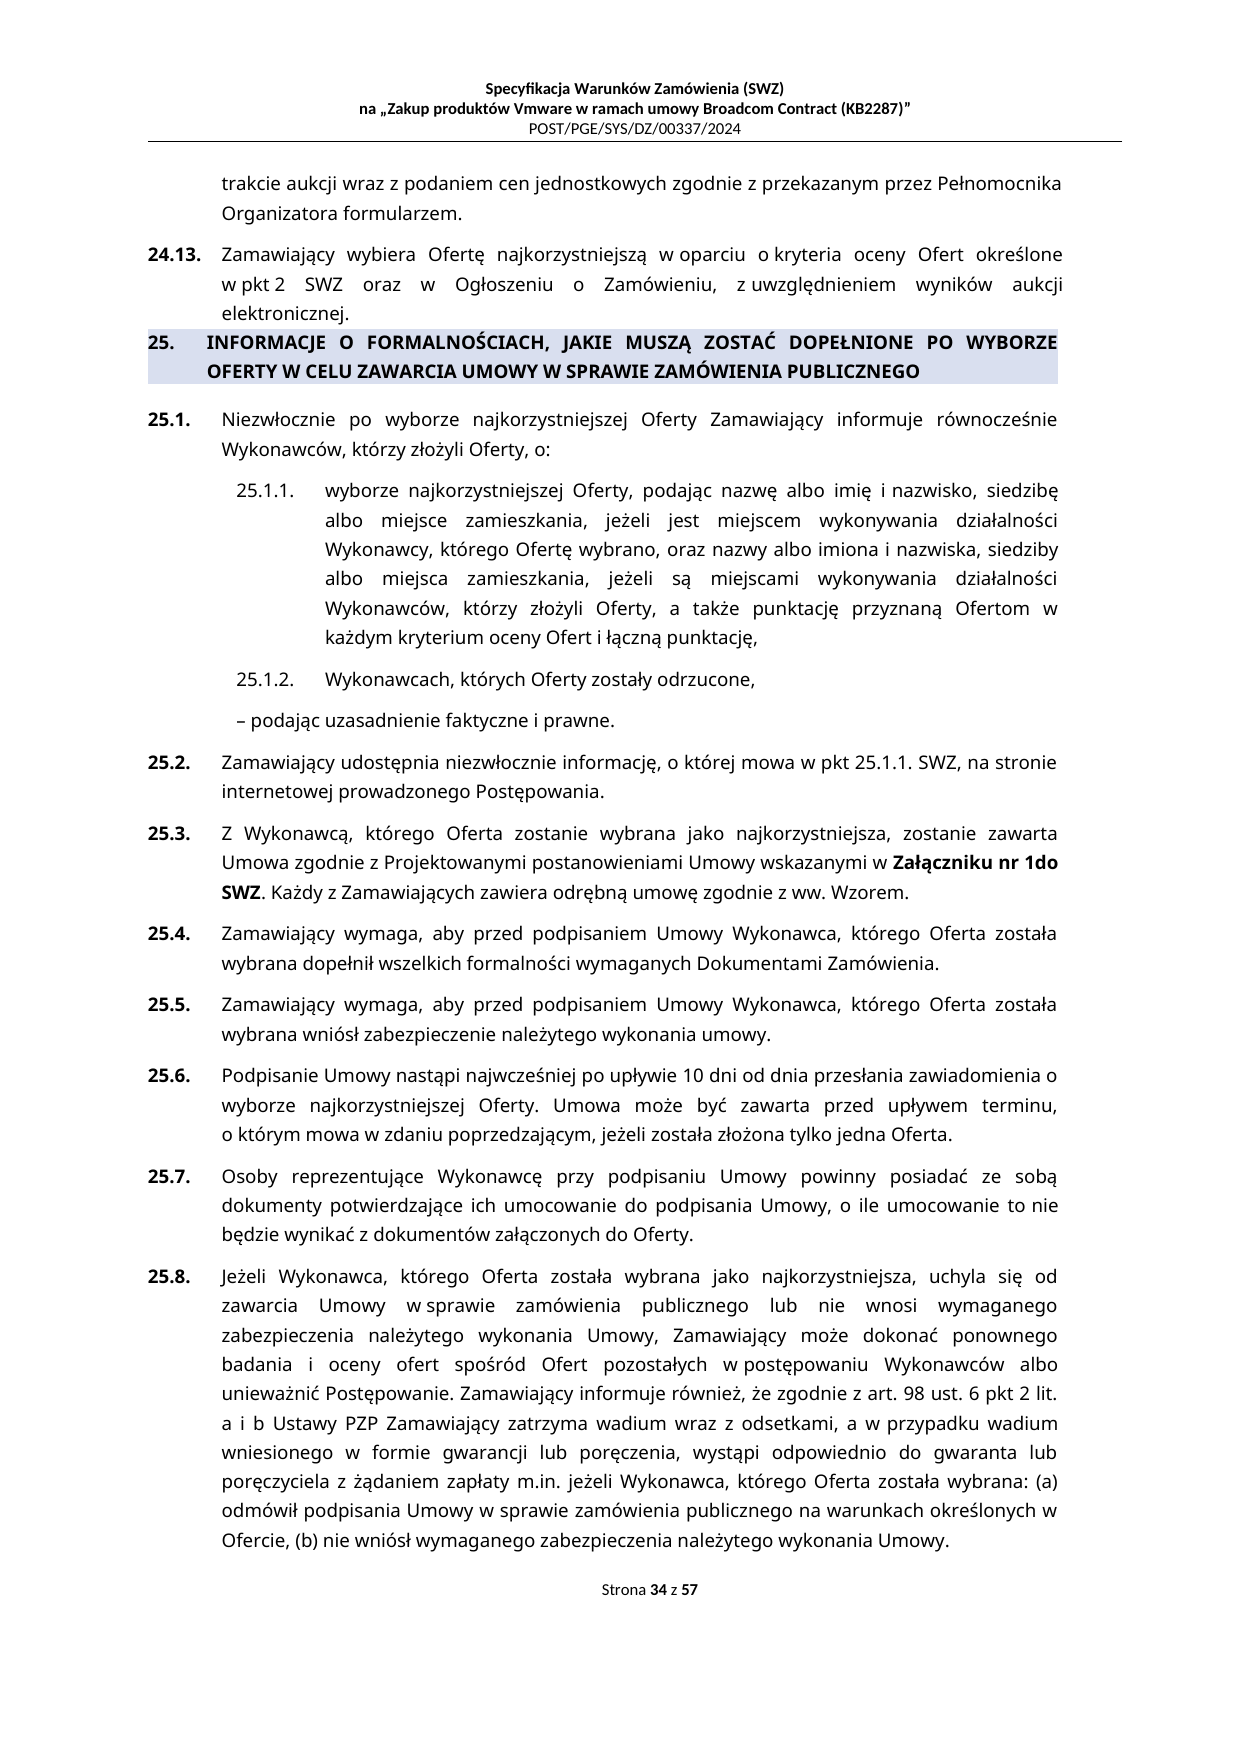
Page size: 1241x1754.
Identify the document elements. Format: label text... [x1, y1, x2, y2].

text – podając uzasadnienie faktyczne i prawne. [236, 708, 1058, 733]
list Zamawiający wymaga, aby przed podpisaniem Umowy Wykonawca, którego Oferta została wybrana wniósł zabezpieczenie należytego wykonania umowy. [148, 992, 1058, 1047]
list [148, 171, 1063, 225]
list INFORMACJE O FORMALNOŚCIACH, JAKIE MUSZĄ ZOSTAĆ DOPEŁNIONE PO WYBORZE OFERTY W CELU ZAWARCIA UMOWY W SPRAWIE ZAMÓWIENIA PUBLICZNEGO [148, 329, 1058, 384]
list Z Wykonawcą, którego Oferta zostanie wybrana jako najkorzystniejsza, zostanie zawarta Umowa zgodnie z Projektowanymi postanowieniami Umowy wskazanymi w Załączniku nr 1do SWZ. Każdy z Zamawiających zawiera odrębną umowę zgodnie z ww. Wzorem. [148, 820, 1058, 904]
list wyborze najkorzystniejszej Oferty, podając nazwę albo imię i nazwisko, siedzibę albo miejsce zamieszkania, jeżeli jest miejscem wykonywania działalności Wykonawcy, którego Ofertę wybrano, oraz nazwy albo imiona i nazwiska, siedziby albo miejsca zamieszkania, jeżeli są miejscami wykonywania działalności Wykonawców, którzy złożyli Oferty, a także punktację przyznaną Ofertom w każdym kryterium oceny Ofert i łączną punktację, [236, 478, 1058, 649]
list Zamawiający wymaga, aby przed podpisaniem Umowy Wykonawca, którego Oferta została wybrana dopełnił wszelkich formalności wymaganych Dokumentami Zamówienia. [148, 921, 1058, 976]
list Zamawiający wybiera Ofertę najkorzystniejszą w oparciu o kryteria oceny Ofert określone w pkt 2 SWZ oraz w Ogłoszeniu o Zamówieniu, z uwzględnieniem wyników aukcji elektronicznej. [148, 242, 1063, 326]
list Podpisanie Umowy nastąpi najwcześniej po upływie 10 dni od dnia przesłania zawiadomienia o wyborze najkorzystniejszej Oferty. Umowa może być zawarta przed upływem terminu, o którym mowa w zdaniu poprzedzającym, jeżeli została złożona tylko jedna Oferta. [148, 1063, 1058, 1147]
list Wykonawcach, których Oferty zostały odrzucone, [236, 666, 1058, 691]
list Osoby reprezentujące Wykonawcę przy podpisaniu Umowy powinny posiadać ze sobą dokumenty potwierdzające ich umocowanie do podpisania Umowy, o ile umocowanie to nie będzie wynikać z dokumentów załączonych do Oferty. [148, 1163, 1058, 1247]
list Jeżeli Wykonawca, którego Oferta została wybrana jako najkorzystniejsza, uchyla się od zawarcia Umowy w sprawie zamówienia publicznego lub nie wnosi wymaganego zabezpieczenia należytego wykonania Umowy, Zamawiający może dokonać ponownego badania i oceny ofert spośród Ofert pozostałych w postępowaniu Wykonawców albo unieważnić Postępowanie. Zamawiający informuje również, że zgodnie z art. 98 ust. 6 pkt 2 lit. a i b Ustawy PZP Zamawiający zatrzyma wadium wraz z odsetkami, a w przypadku wadium wniesionego w formie gwarancji lub poręczenia, wystąpi odpowiednio do gwaranta lub poręczyciela z żądaniem zapłaty m.in. jeżeli Wykonawca, którego Oferta została wybrana: (a) odmówił podpisania Umowy w sprawie zamówienia publicznego na warunkach określonych w Ofercie, (b) nie wniósł wymaganego zabezpieczenia należytego wykonania Umowy. [148, 1263, 1058, 1552]
list Niezwłocznie po wyborze najkorzystniejszej Oferty Zamawiający informuje równocześnie Wykonawców, którzy złożyli Oferty, o: [148, 407, 1058, 461]
list Zamawiający udostępnia niezwłocznie informację, o której mowa w pkt 25.1.1. SWZ, na stronie internetowej prowadzonego Postępowania. [148, 749, 1058, 804]
